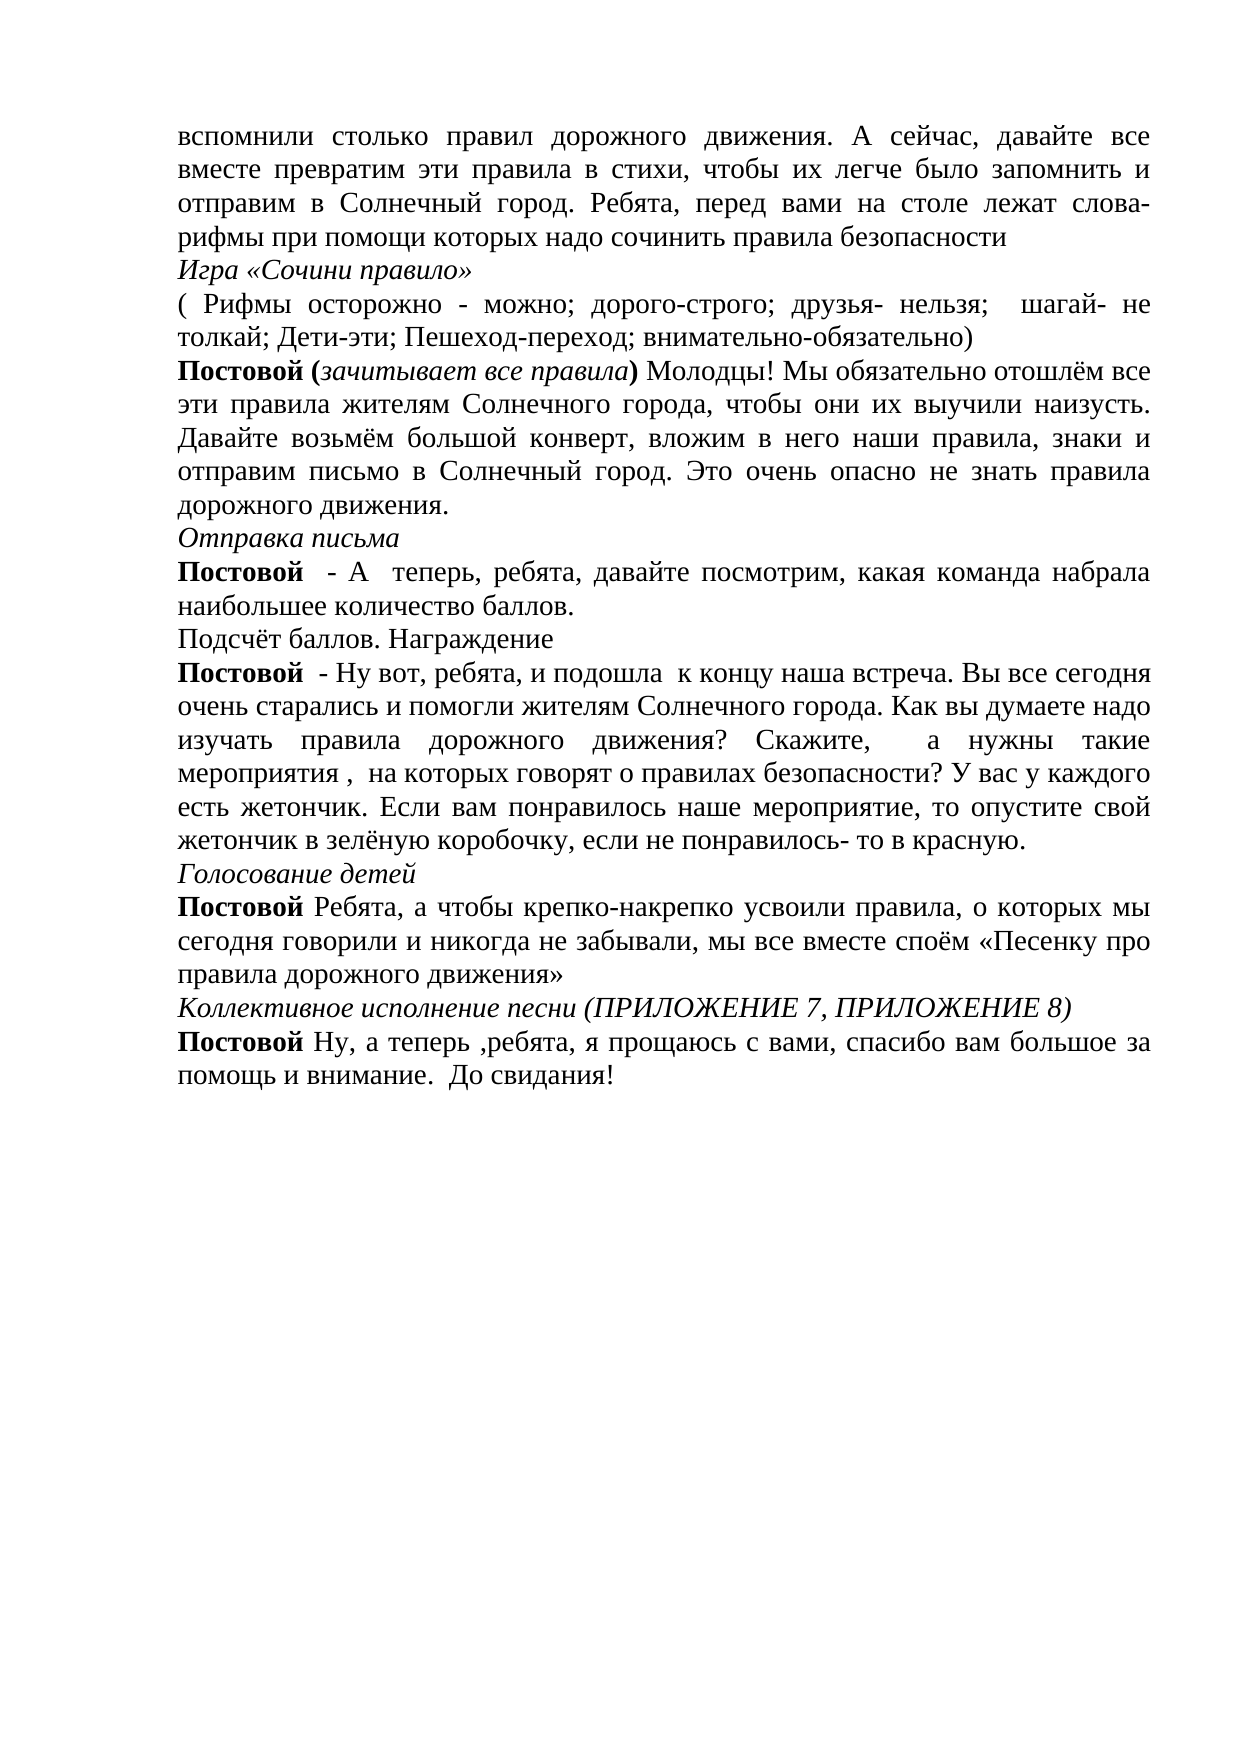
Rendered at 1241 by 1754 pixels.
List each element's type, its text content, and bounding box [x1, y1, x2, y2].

text ( Рифмы осторожно - можно; дорого-строго; друзья- нельзя; шагай- не толкай; Дети-эти; Пешеход-переход; внимательно-обязательно) [177, 286, 1152, 353]
text Постовой Ребята, а чтобы крепко-накрепко усвоили правила, о которых мы сегодня говорили и никогда не забывали, мы все вместе споём «Песенку про правила дорожного движения» [177, 889, 1152, 990]
text Голосование детей [177, 856, 1152, 889]
text Постовой - А теперь, ребята, давайте посмотрим, какая команда набрала наибольшее количество баллов. [177, 554, 1152, 621]
text Отправка письма [177, 521, 1152, 554]
text Постовой - Ну вот, ребята, и подошла к концу наша встреча. Вы все сегодня очень старались и помогли жителям Солнечного города. Как вы думаете надо изучать правила дорожного движения? Скажите, а нужны такие мероприятия , на которых говорят о правилах безопасности? У вас у каждого есть жетончик. Если вам понравилось наше мероприятие, то опустите свой жетончик в зелёную коробочку, если не понравилось- то в красную. [177, 655, 1152, 856]
text Постовой (зачитывает все правила) Молодцы! Мы обязательно отошлём все эти правила жителям Солнечного города, чтобы они их выучили наизусть. Давайте возьмём большой конверт, вложим в него наши правила, знаки и отправим письмо в Солнечный город. Это очень опасно не знать правила дорожного движения. [177, 353, 1152, 521]
text Подсчёт баллов. Награждение [177, 621, 1152, 655]
text Игра «Сочини правило» [177, 252, 1152, 286]
text Постовой Ну, а теперь ,ребята, я прощаюсь с вами, спасибо вам большое за помощь и внимание. До свидания! [177, 1024, 1152, 1091]
text Коллективное исполнение песни (ПРИЛОЖЕНИЕ 7, ПРИЛОЖЕНИЕ 8) [177, 990, 1152, 1024]
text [177, 118, 1152, 252]
